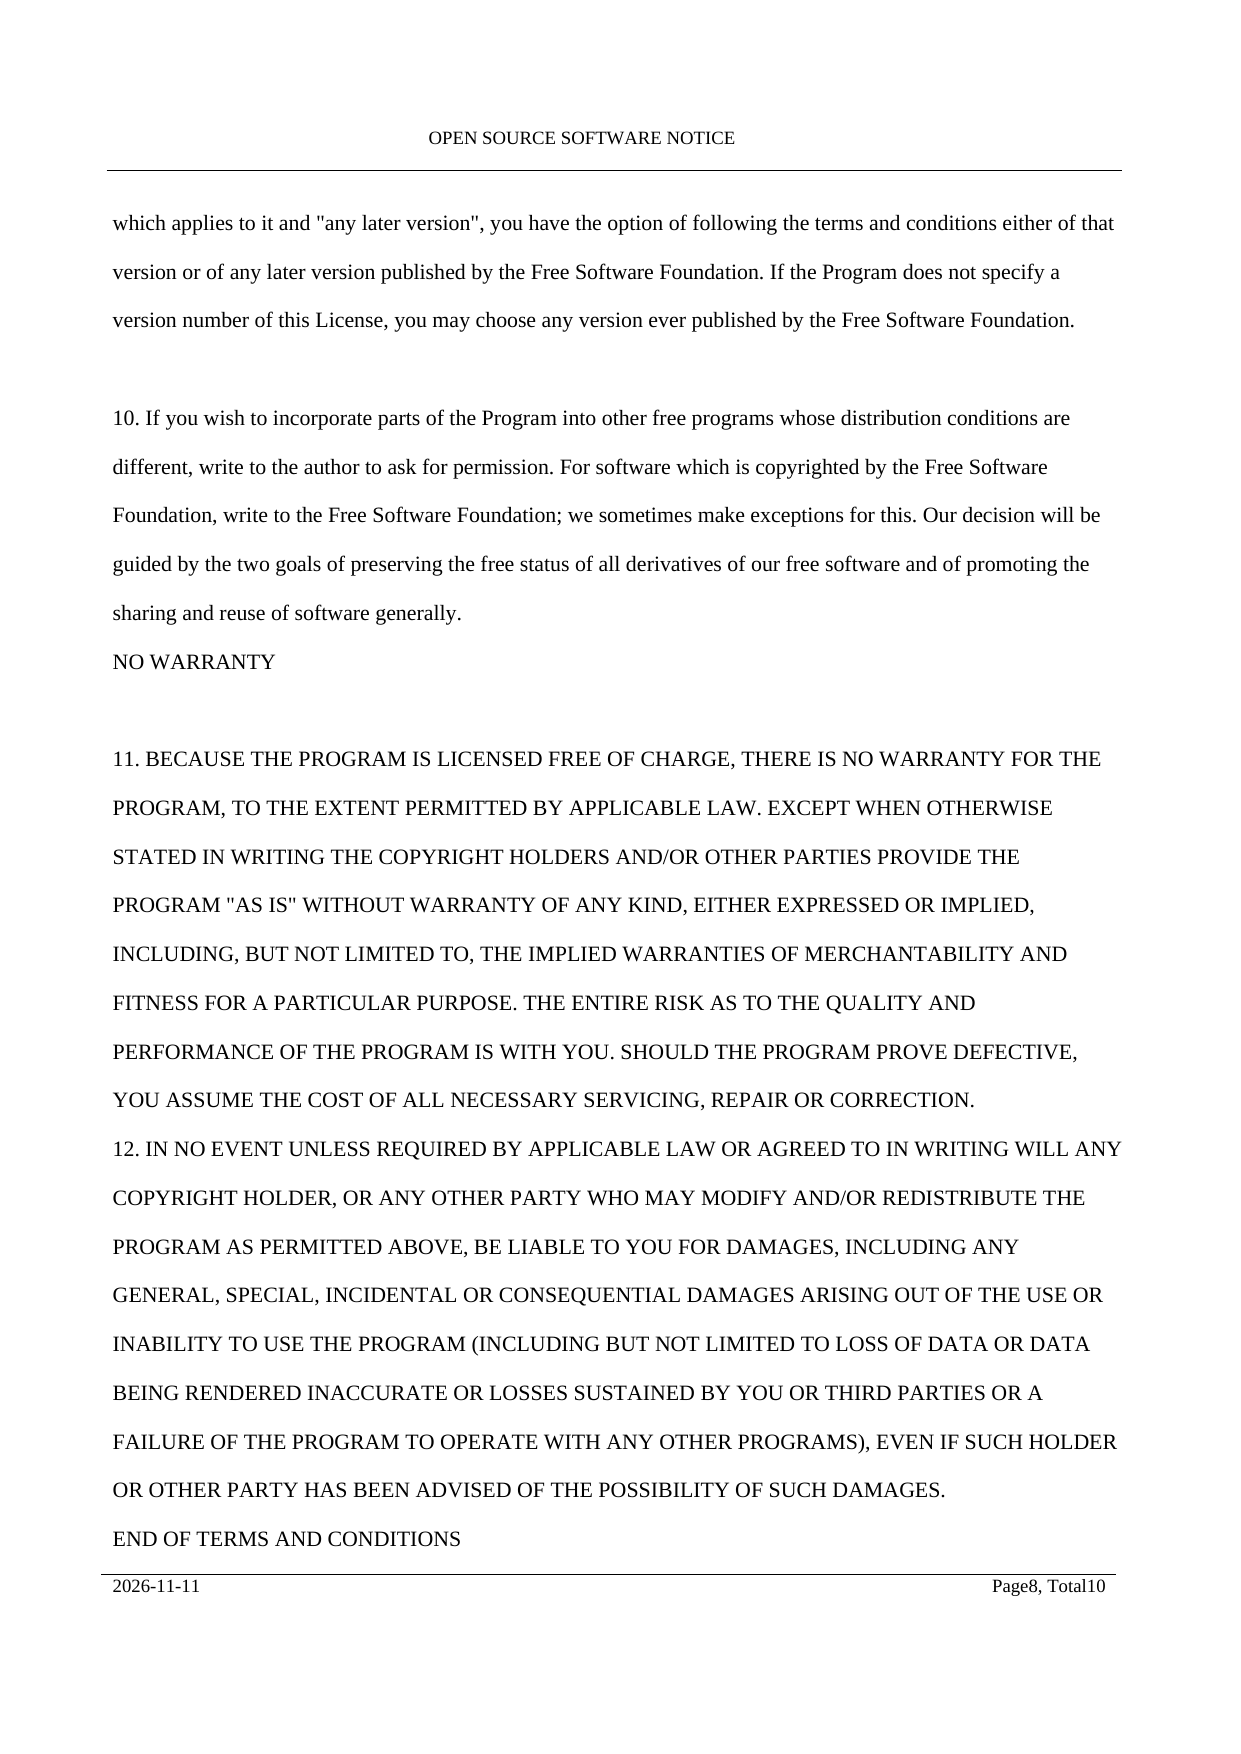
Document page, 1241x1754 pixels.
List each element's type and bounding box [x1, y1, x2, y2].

text [112, 206, 1128, 1555]
